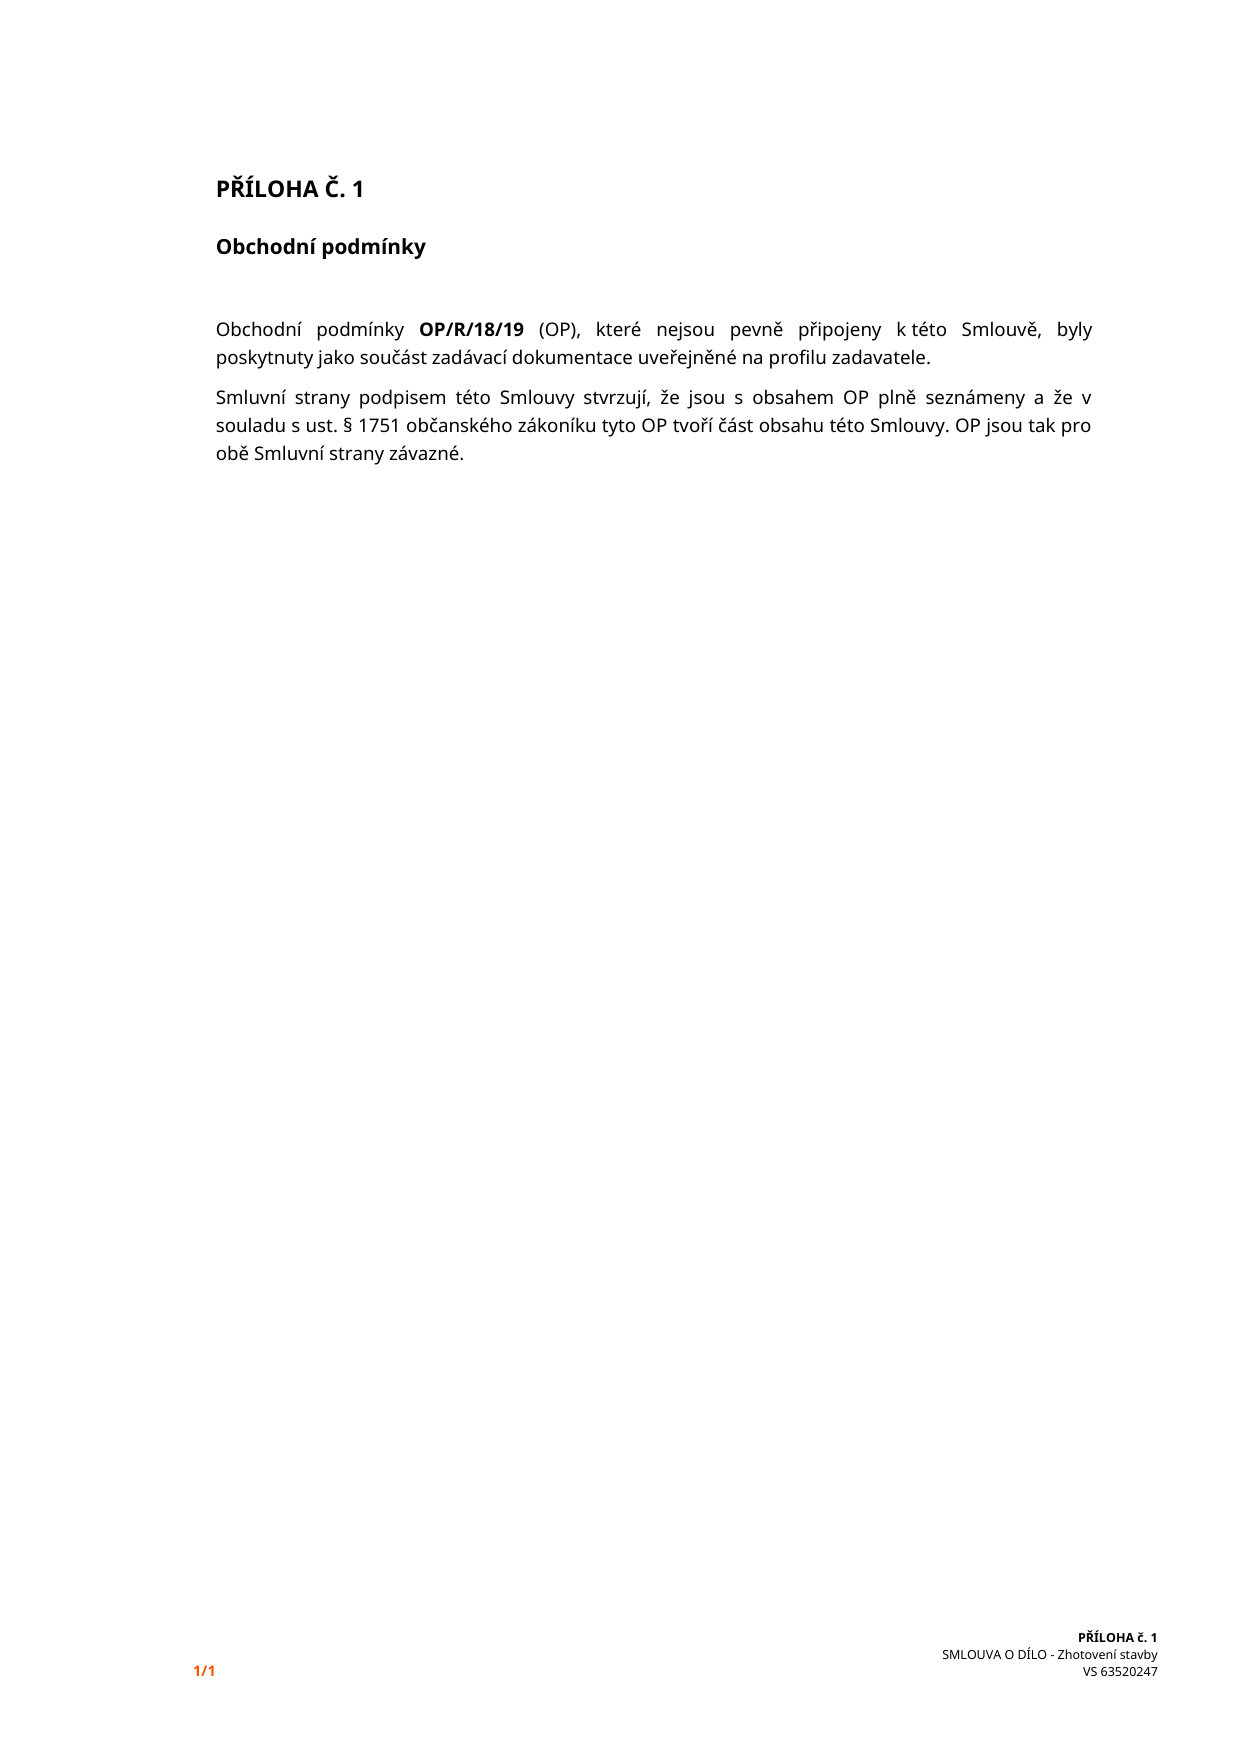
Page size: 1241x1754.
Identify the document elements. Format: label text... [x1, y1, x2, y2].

text Obchodní podmínky OP/R/18/19 (OP), které nejsou pevně připojeny k této Smlouvě, byly poskytnuty jako součást zadávací dokumentace uveřejněné na profilu zadavatele. [216, 316, 1093, 370]
text Smluvní strany podpisem této Smlouvy stvrzují, že jsou s obsahem OP plně seznámeny a že v souladu s ust. § 1751 občanského zákoníku tyto OP tvoří část obsahu této Smlouvy. OP jsou tak pro obě Smluvní strany závazné. [216, 385, 1093, 466]
text Příloha č. 1 [216, 172, 1093, 204]
text Obchodní podmínky [216, 232, 1093, 260]
